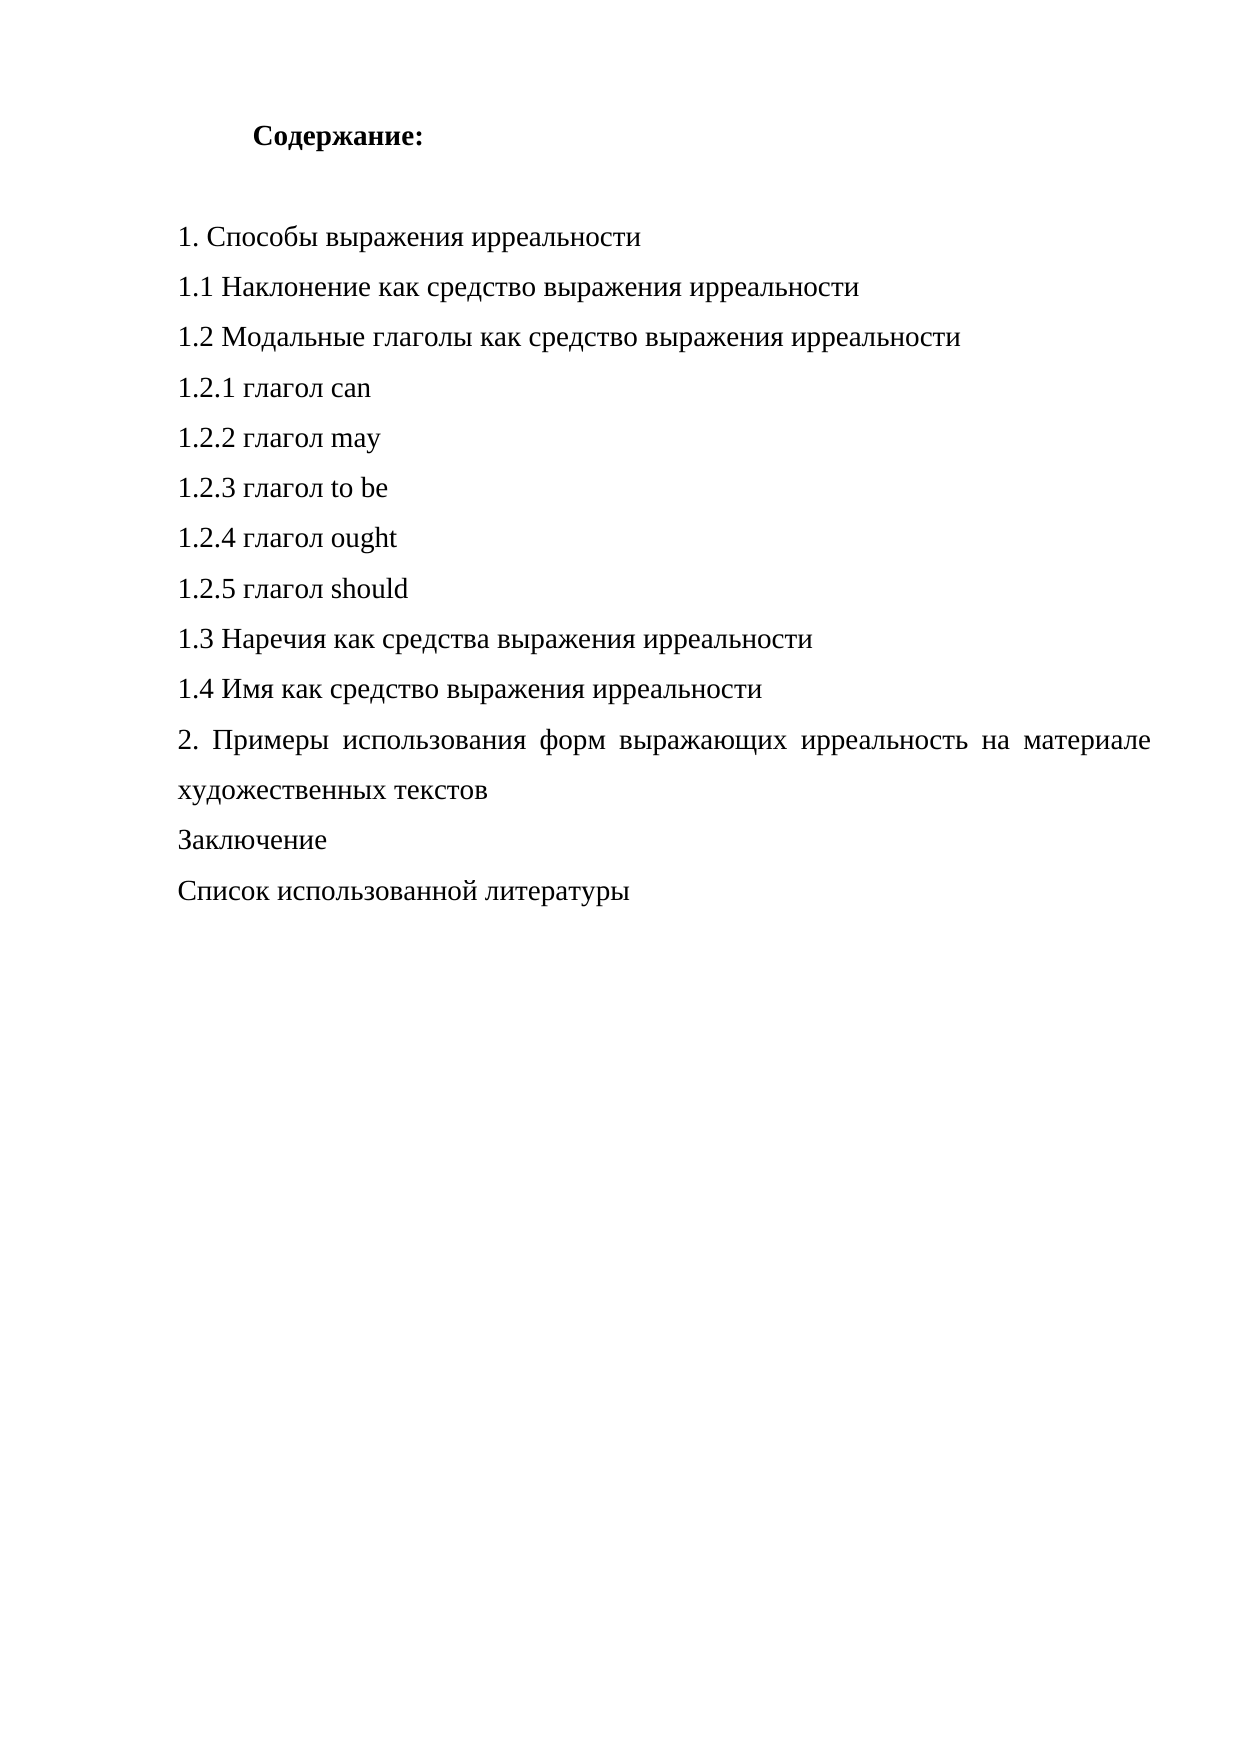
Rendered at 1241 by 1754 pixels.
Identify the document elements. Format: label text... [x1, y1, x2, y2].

text 1.2.5 глагол should [177, 571, 1152, 604]
text Заключение [177, 822, 1152, 856]
text 1.4 Имя как средство выражения ирреальности [177, 672, 1152, 705]
text 1.3 Наречия как средства выражения ирреальности [177, 621, 1152, 655]
text 1.2.3 глагол to be [177, 470, 1152, 504]
text Список использованной литературы [177, 873, 1152, 906]
text 2. Примеры использования форм выражающих ирреальность на материале художественных текстов [177, 722, 1152, 806]
text 1.2.4 глагол ought [177, 521, 1152, 554]
text Содержание: [177, 118, 1152, 152]
text 1.2.2 глагол may [177, 420, 1152, 453]
text 1.1 Наклонение как средство выражения ирреальности [177, 269, 1152, 303]
text 1.2 Модальные глаголы как средство выражения ирреальности [177, 319, 1152, 353]
text 1.2.1 глагол can [177, 370, 1152, 403]
text 1. Способы выражения ирреальности [177, 219, 1152, 252]
